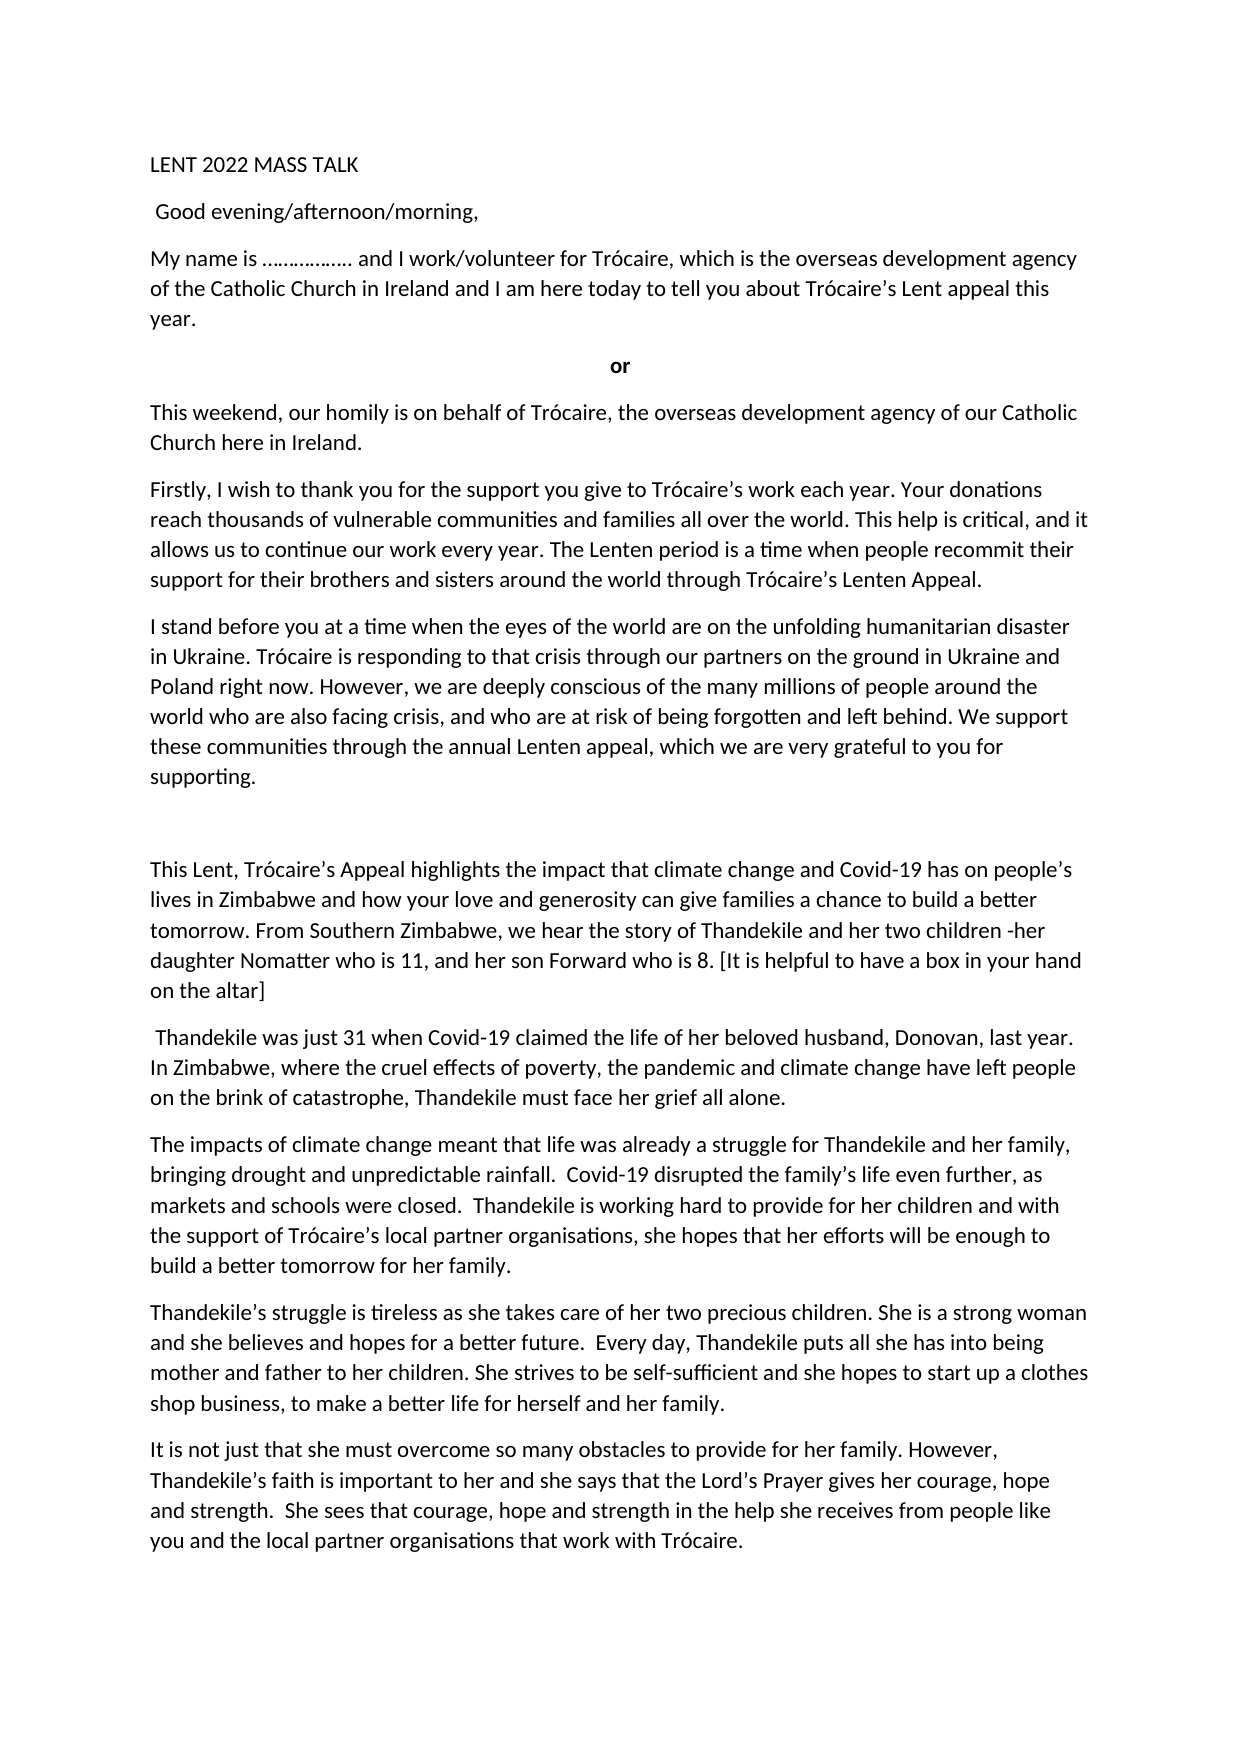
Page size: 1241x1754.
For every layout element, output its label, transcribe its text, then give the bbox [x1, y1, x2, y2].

text LENT 2022 MASS TALK [150, 150, 1090, 178]
text Thandekile’s struggle is tireless as she takes care of her two precious children. She is a strong woman and she believes and hopes for a better future. Every day, Thandekile puts all she has into being mother and father to her children. She strives to be self-sufficient and she hopes to start up a clothes shop business, to make a better life for herself and her family. [150, 1298, 1090, 1417]
text It is not just that she must overcome so many obstacles to provide for her family. However, Thandekile’s faith is important to her and she says that the Lord’s Prayer gives her courage, hope and strength. She sees that courage, hope and strength in the help she receives from people like you and the local partner organisations that work with Trócaire. [150, 1436, 1090, 1554]
text This weekend, our homily is on behalf of Trócaire, the overseas development agency of our Catholic Church here in Ireland. [150, 398, 1090, 456]
text or [150, 351, 1090, 379]
text The impacts of climate change meant that life was already a struggle for Thandekile and her family, bringing drought and unpredictable rainfall. Covid-19 disrupted the family’s life even further, as markets and schools were closed. Thandekile is working hard to provide for her children and with the support of Trócaire’s local partner organisations, she hopes that her efforts will be enough to build a better tomorrow for her family. [150, 1130, 1090, 1279]
text My name is …………….. and I work/volunteer for Trócaire, which is the overseas development agency of the Catholic Church in Ireland and I am here today to tell you about Trócaire’s Lent appeal this year. [150, 244, 1090, 332]
text This Lent, Trócaire’s Appeal highlights the impact that climate change and Covid-19 has on people’s lives in Zimbabwe and how your love and generosity can give families a chance to build a better tomorrow. From Southern Zimbabwe, we hear the story of Thandekile and her two children -her daughter Nomatter who is 11, and her son Forward who is 8. [It is helpful to have a box in your hand on the altar] [150, 855, 1090, 1004]
text Firstly, I wish to thank you for the support you give to Trócaire’s work each year. Your donations reach thousands of vulnerable communities and families all over the world. This help is critical, and it allows us to continue our work every year. The Lenten period is a time when people recommit their support for their brothers and sisters around the world through Trócaire’s Lenten Appeal. [150, 475, 1090, 594]
text Good evening/afternoon/morning, [150, 197, 1090, 225]
text Thandekile was just 31 when Covid-19 claimed the life of her beloved husband, Donovan, last year. In Zimbabwe, where the cruel effects of poverty, the pandemic and climate change have left people on the brink of catastrophe, Thandekile must face her grief all alone. [150, 1023, 1090, 1112]
text I stand before you at a time when the eyes of the world are on the unfolding humanitarian disaster in Ukraine. Trócaire is responding to that crisis through our partners on the ground in Ukraine and Poland right now. However, we are deeply conscious of the many millions of people around the world who are also facing crisis, and who are at risk of being forgotten and left behind. We support these communities through the annual Lenten appeal, which we are very grateful to you for supporting. [150, 612, 1090, 790]
